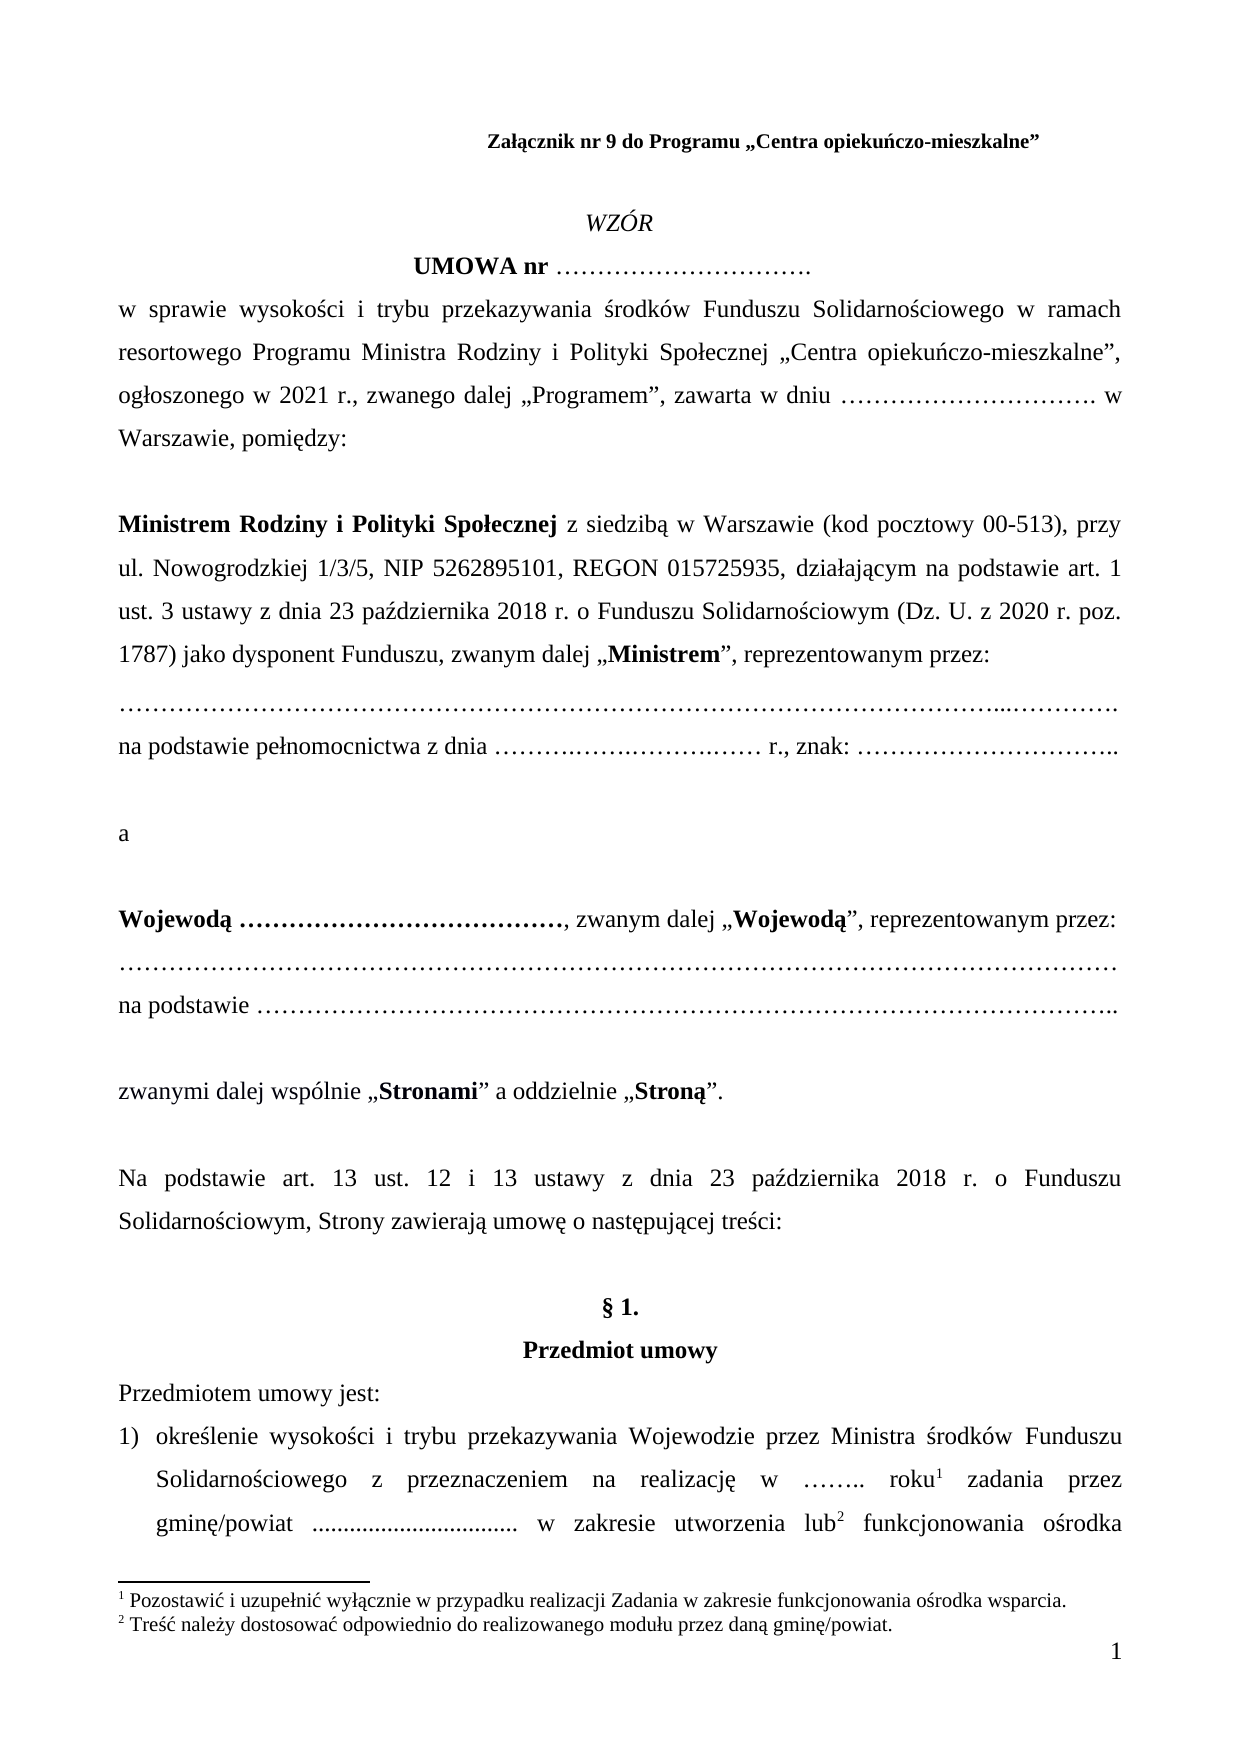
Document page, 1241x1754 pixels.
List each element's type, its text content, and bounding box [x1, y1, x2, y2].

text ……………………………………………………………………………………………...…………. na podstawie pełnomocnictwa z dnia ……….…….……….…… r., znak: ………………………….. [118, 688, 1122, 760]
title w sprawie wysokości i trybu przekazywania środków Funduszu Solidarnościowego w ramach resortowego Programu Ministra Rodziny i Polityki Społecznej „Centra opiekuńczo-mieszkalne”, ogłoszonego w 2021 r., zwanego dalej „Programem”, zawarta w dniu …………………………. w Warszawie, pomiędzy: [118, 294, 1122, 452]
title Przedmiotem umowy jest: [118, 1378, 1122, 1407]
title § 1. [118, 1292, 1122, 1321]
text Wojewodą …………………………………, zwanym dalej „Wojewodą”, reprezentowanym przez: [118, 904, 1122, 933]
text Na podstawie art. 13 ust. 12 i 13 ustawy z dnia 23 października 2018 r. o Funduszu Solidarnościowym, Strony zawierają umowę o następującej treści: [118, 1163, 1122, 1234]
title a [118, 818, 1122, 846]
text ………………………………………………………………………………………………………… na podstawie ………………………………………………………………………………………….. [118, 947, 1122, 1019]
text Ministrem Rodziny i Polityki Społecznej z siedzibą w Warszawie (kod pocztowy 00-513), przy ul. Nowogrodzkiej 1/3/5, NIP 5262895101, REGON 015725935, działającym na podstawie art. 1 ust. 3 ustawy z dnia 23 października 2018 r. o Funduszu Solidarnościowym (Dz. U. z 2020 r. poz. 1787) jako dysponent Funduszu, zwanym dalej „Ministrem”, reprezentowanym przez: [118, 509, 1122, 668]
text Załącznik nr 9 do Programu „Centra opiekuńczo-mieszkalne” [413, 128, 1122, 153]
title UMOWA nr …………………………. [413, 251, 1122, 279]
text zwanymi dalej wspólnie „Stronami” a oddzielnie „Stroną”. [118, 1076, 1122, 1105]
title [118, 1421, 1122, 1536]
title WZÓR [118, 208, 1122, 236]
title Przedmiot umowy [118, 1335, 1122, 1364]
